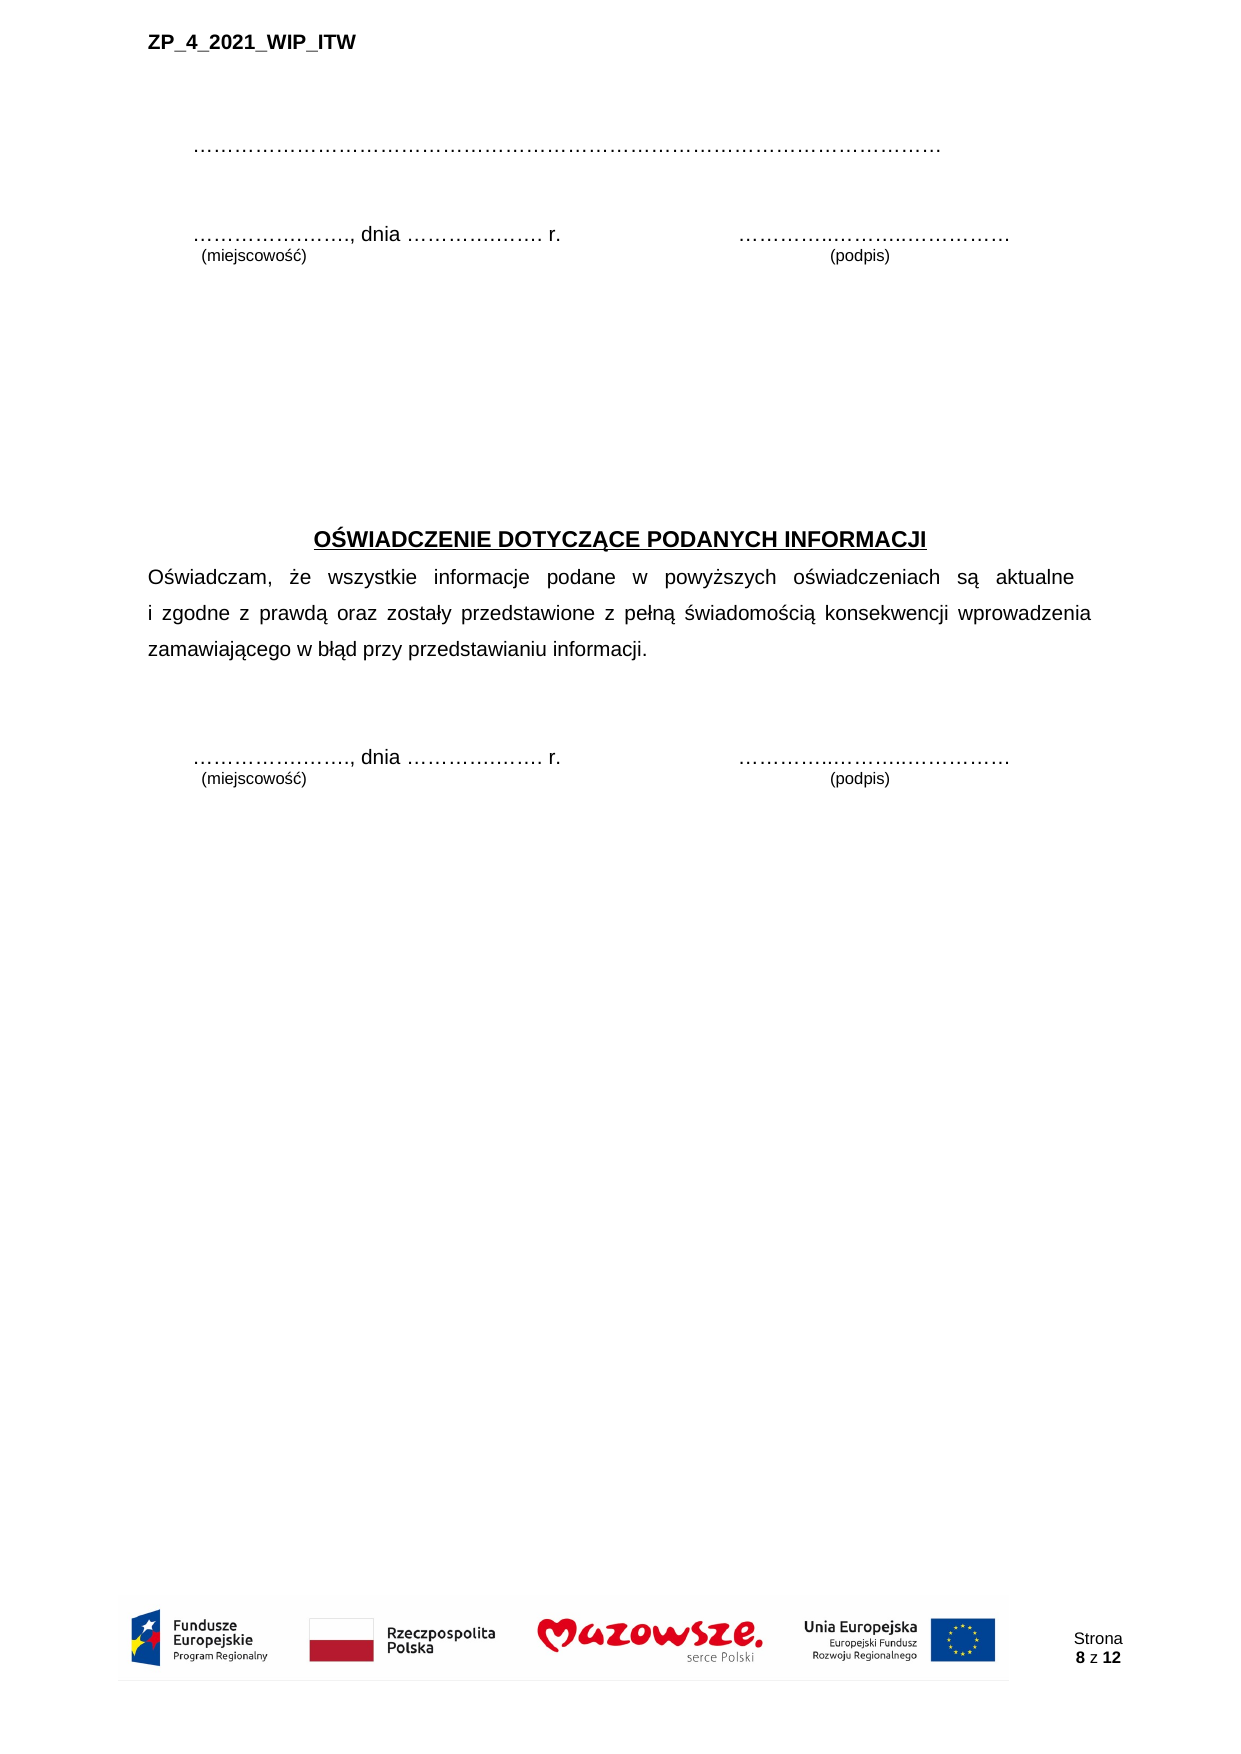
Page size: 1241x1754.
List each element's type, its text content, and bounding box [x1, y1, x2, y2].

text (miejscowość) (podpis) [192, 245, 1092, 264]
text Oświadczam, że wszystkie informacje podane w powyższych oświadczeniach są aktualne i zgodne z prawdą oraz zostały przedstawione z pełną świadomością konsekwencji wprowadzenia zamawiającego w błąd przy przedstawianiu informacji. [148, 565, 1092, 661]
text …………….……., dnia ………….……. r. …………..………..…………… [192, 221, 1092, 245]
text ……………………………………………………………………………………………… [192, 133, 1092, 157]
picture [118, 1595, 1009, 1681]
text (miejscowość) (podpis) [192, 769, 1092, 788]
text OŚWIADCZENIE DOTYCZĄCE PODANYCH INFORMACJI [148, 526, 1092, 552]
text …………….……., dnia ………….……. r. …………..………..…………… [192, 745, 1092, 769]
